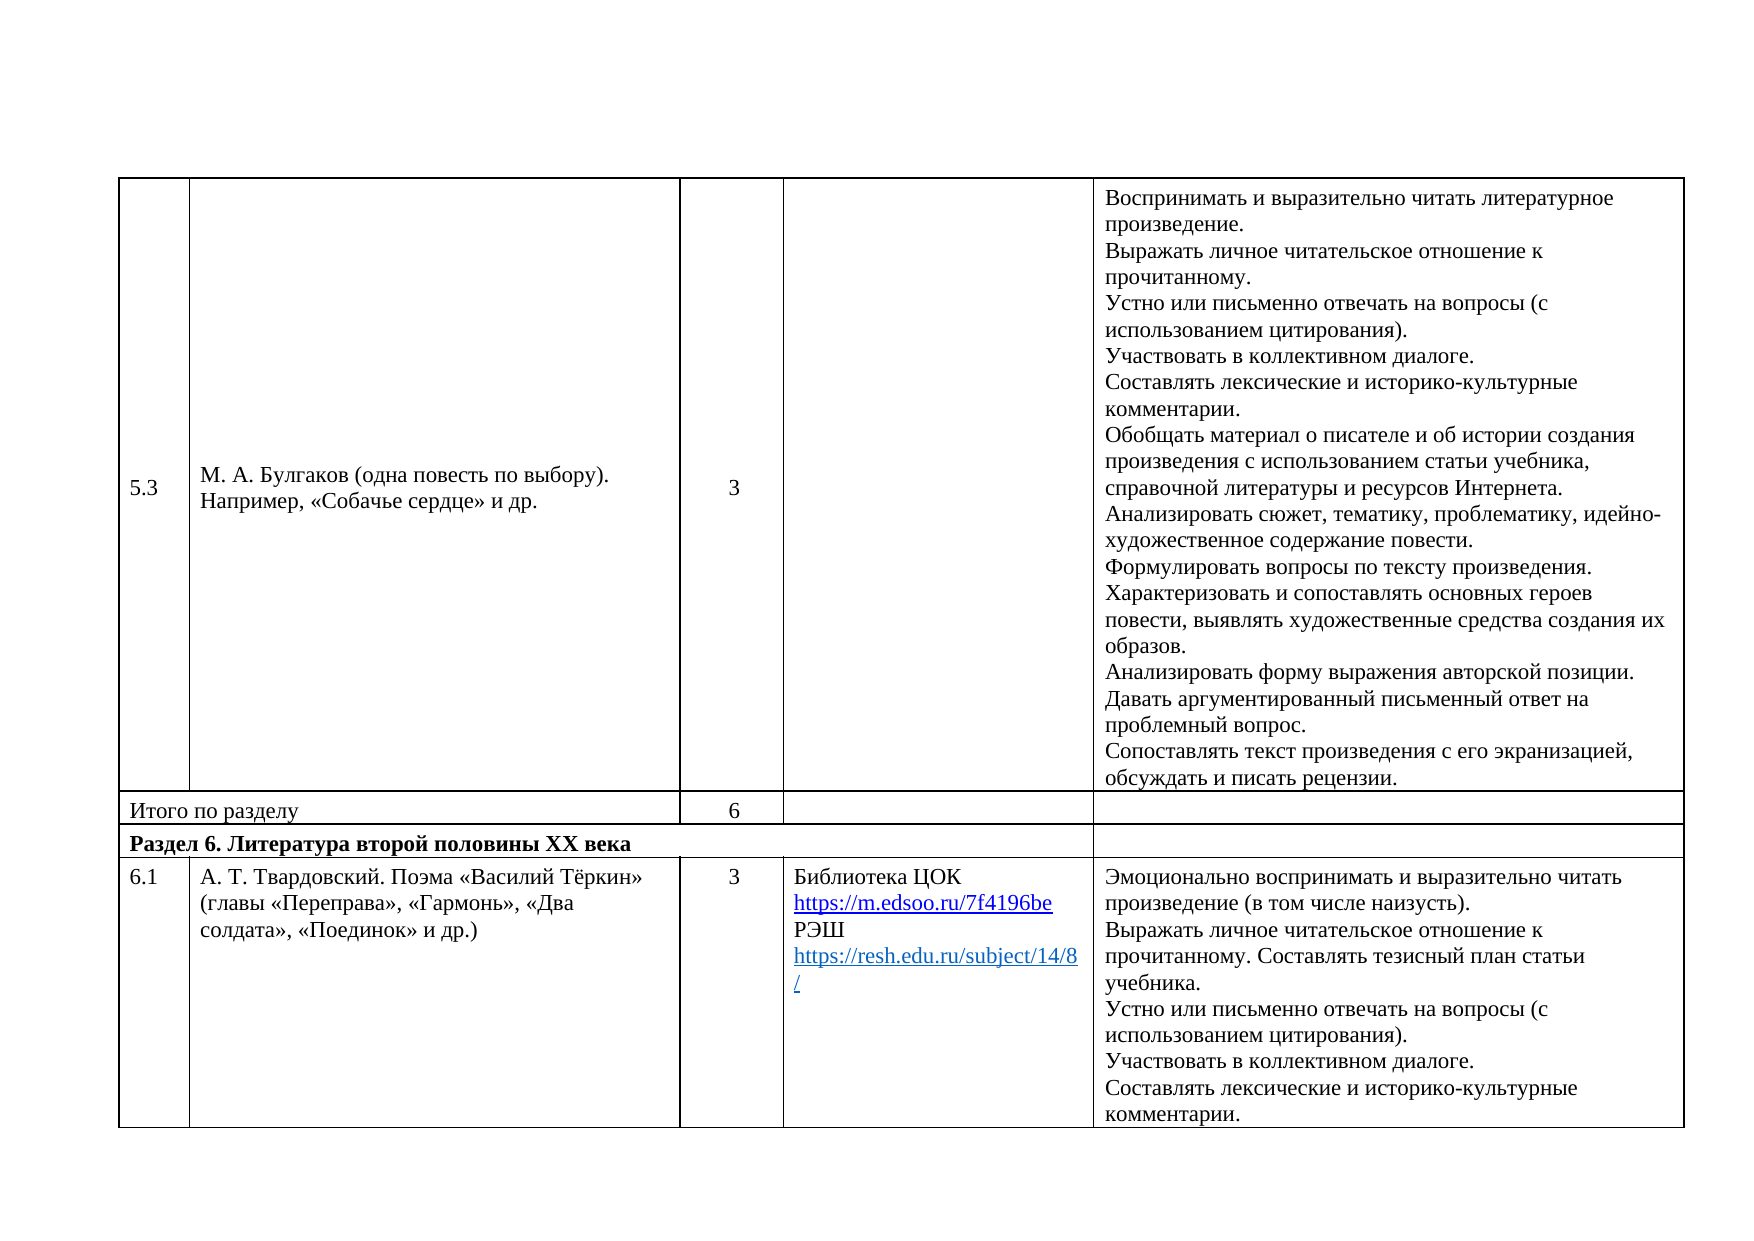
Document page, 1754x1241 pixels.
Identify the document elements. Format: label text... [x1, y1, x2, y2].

table_cell 3 [681, 179, 783, 790]
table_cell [1094, 858, 1683, 1127]
table_cell 6.1 [120, 858, 189, 1127]
table_cell [784, 792, 1093, 823]
table_cell М. А. Булгаков (одна повесть по выбору). Например, «Собачье сердце» и др. [190, 179, 679, 790]
table_cell [1094, 792, 1683, 823]
table_cell Раздел 6. Литература второй половины XX века [120, 825, 1093, 856]
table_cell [784, 858, 1093, 1127]
table_cell [1094, 825, 1683, 856]
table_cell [190, 858, 679, 1127]
table_cell Итого по разделу [120, 792, 679, 823]
table_cell 6 [681, 792, 783, 823]
table_cell 5.3 [120, 179, 189, 790]
table_cell [784, 179, 1093, 790]
table_cell Воспринимать и выразительно читать литературное произведение. Выражать личное читательское отношение к прочитанному. Устно или письменно отвечать на вопросы (с использованием цитирования). Участвовать в коллективном диалоге. Составлять лексические и историко-культурные комментарии. Обобщать материал о писателе и об истории создания произведения с использованием статьи учебника, справочной литературы и ресурсов Интернета. Анализировать сюжет, тематику, проблематику, идейно-художественное содержание повести. Формулировать вопросы по тексту произведения. Характеризовать и сопоставлять основных героев повести, выявлять художественные средства создания их образов. Анализировать форму выражения авторской позиции. Давать аргументированный письменный ответ на проблемный вопрос. Сопоставлять текст произведения с его экранизацией, обсуждать и писать рецензии. [1094, 179, 1683, 790]
table_cell 3 [681, 858, 783, 1127]
